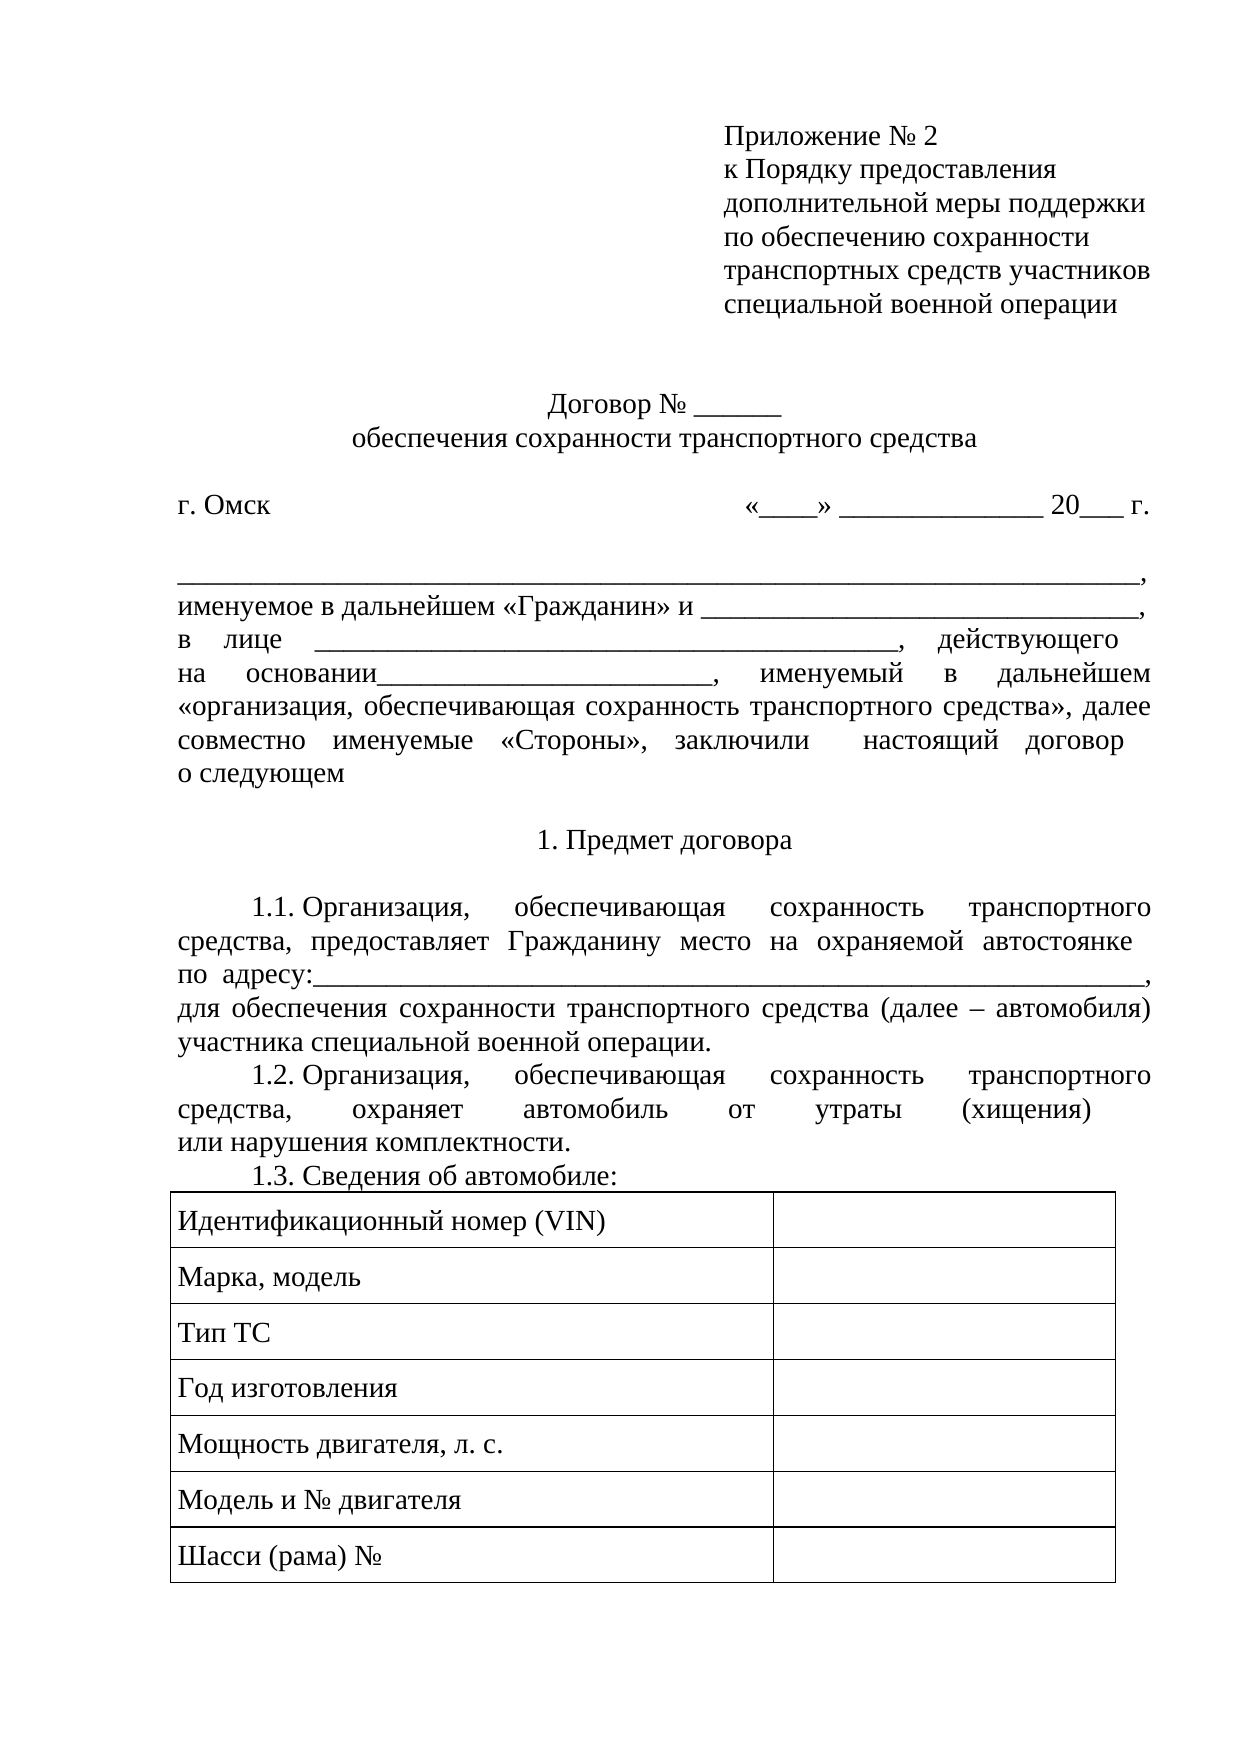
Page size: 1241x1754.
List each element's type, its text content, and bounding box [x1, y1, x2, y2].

text именуемое в дальнейшем «Гражданин» и ______________________________, [177, 588, 1152, 621]
table_cell Марка, модель [171, 1248, 773, 1303]
text в лице ________________________________________, действующего на основании_______________________, именуемый в дальнейшем «организация, обеспечивающая сохранность транспортного средства», далее совместно именуемые «Стороны», заключили настоящий договор о следующем [177, 621, 1152, 789]
text 1.3. Сведения об автомобиле: [177, 1158, 1152, 1191]
table_cell [774, 1416, 1115, 1471]
text к Порядку предоставления [177, 152, 1152, 185]
table_header Идентификационный номер (VIN) [171, 1193, 773, 1247]
text г. Омск «____» ______________ 20___ г. [177, 487, 1152, 521]
text обеспечения сохранности транспортного средства [177, 420, 1152, 453]
text специальной военной операции [177, 286, 1152, 319]
table_cell [774, 1304, 1115, 1359]
text по обеспечению сохранности [177, 219, 1152, 252]
table_cell Мощность двигателя, л. с. [171, 1416, 773, 1471]
text 1.1. Организация, обеспечивающая сохранность транспортного средства, предоставляет Гражданину место на охраняемой автостоянке по адресу:_________________________________________________________, для обеспечения сохранности транспортного средства (далее – автомобиля) участника специальной военной операции. [177, 889, 1152, 1057]
table_cell Тип ТС [171, 1304, 773, 1359]
text Договор № ______ [177, 386, 1152, 420]
text 1. Предмет договора [177, 822, 1152, 856]
table_cell [774, 1528, 1115, 1582]
table_cell Модель и № двигателя [171, 1472, 773, 1526]
text транспортных средств участников [177, 252, 1152, 286]
text Приложение № 2 [177, 118, 1152, 152]
text дополнительной меры поддержки [177, 185, 1152, 219]
text __________________________________________________________________, [177, 554, 1152, 588]
table_cell [774, 1472, 1115, 1526]
text 1.2. Организация, обеспечивающая сохранность транспортного средства, охраняет автомобиль от утраты (хищения) или нарушения комплектности. [177, 1057, 1152, 1158]
table_cell Год изготовления [171, 1360, 773, 1415]
table_cell Шасси (рама) № [171, 1528, 773, 1582]
table_cell [774, 1360, 1115, 1415]
table_cell [774, 1248, 1115, 1303]
table_header [774, 1193, 1115, 1247]
